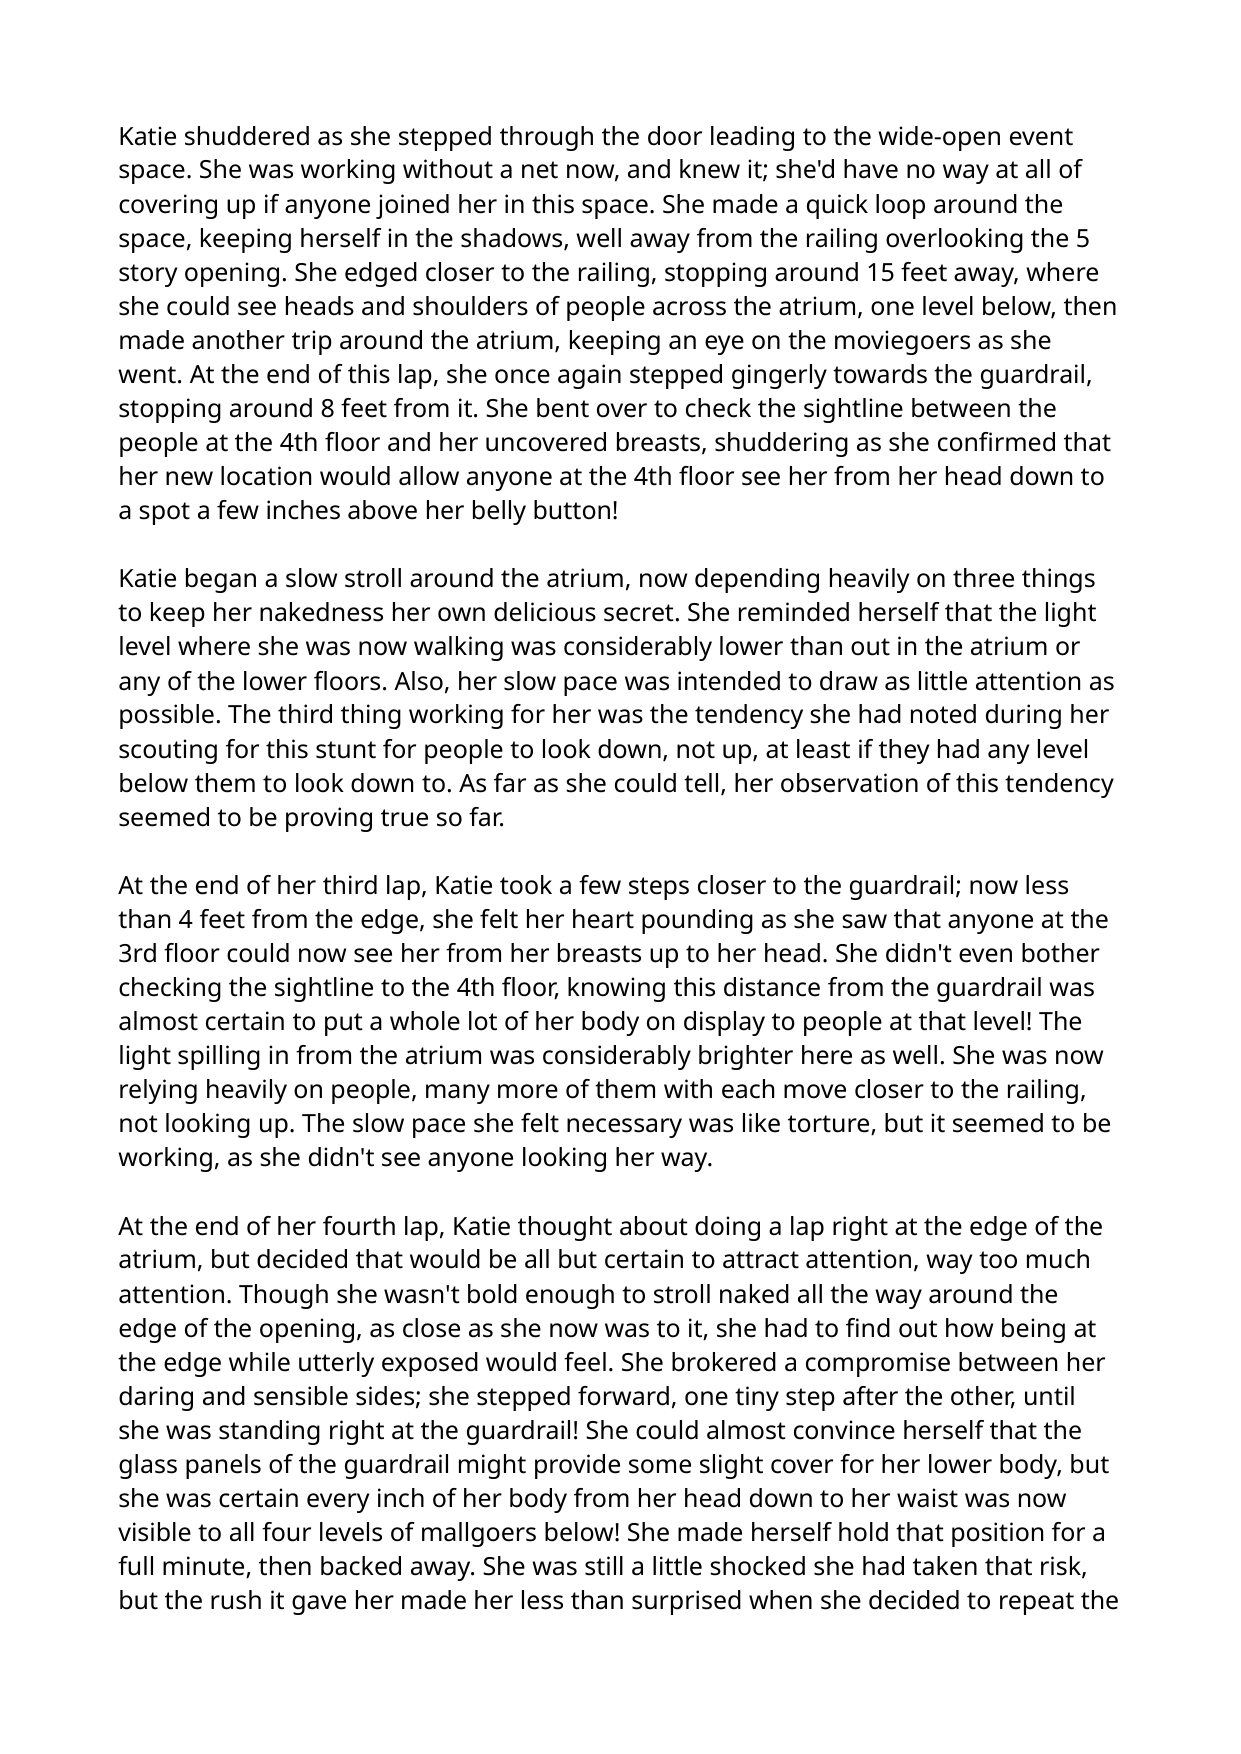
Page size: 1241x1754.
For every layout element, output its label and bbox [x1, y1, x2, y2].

text [118, 118, 1122, 1174]
text [118, 1208, 1122, 1617]
